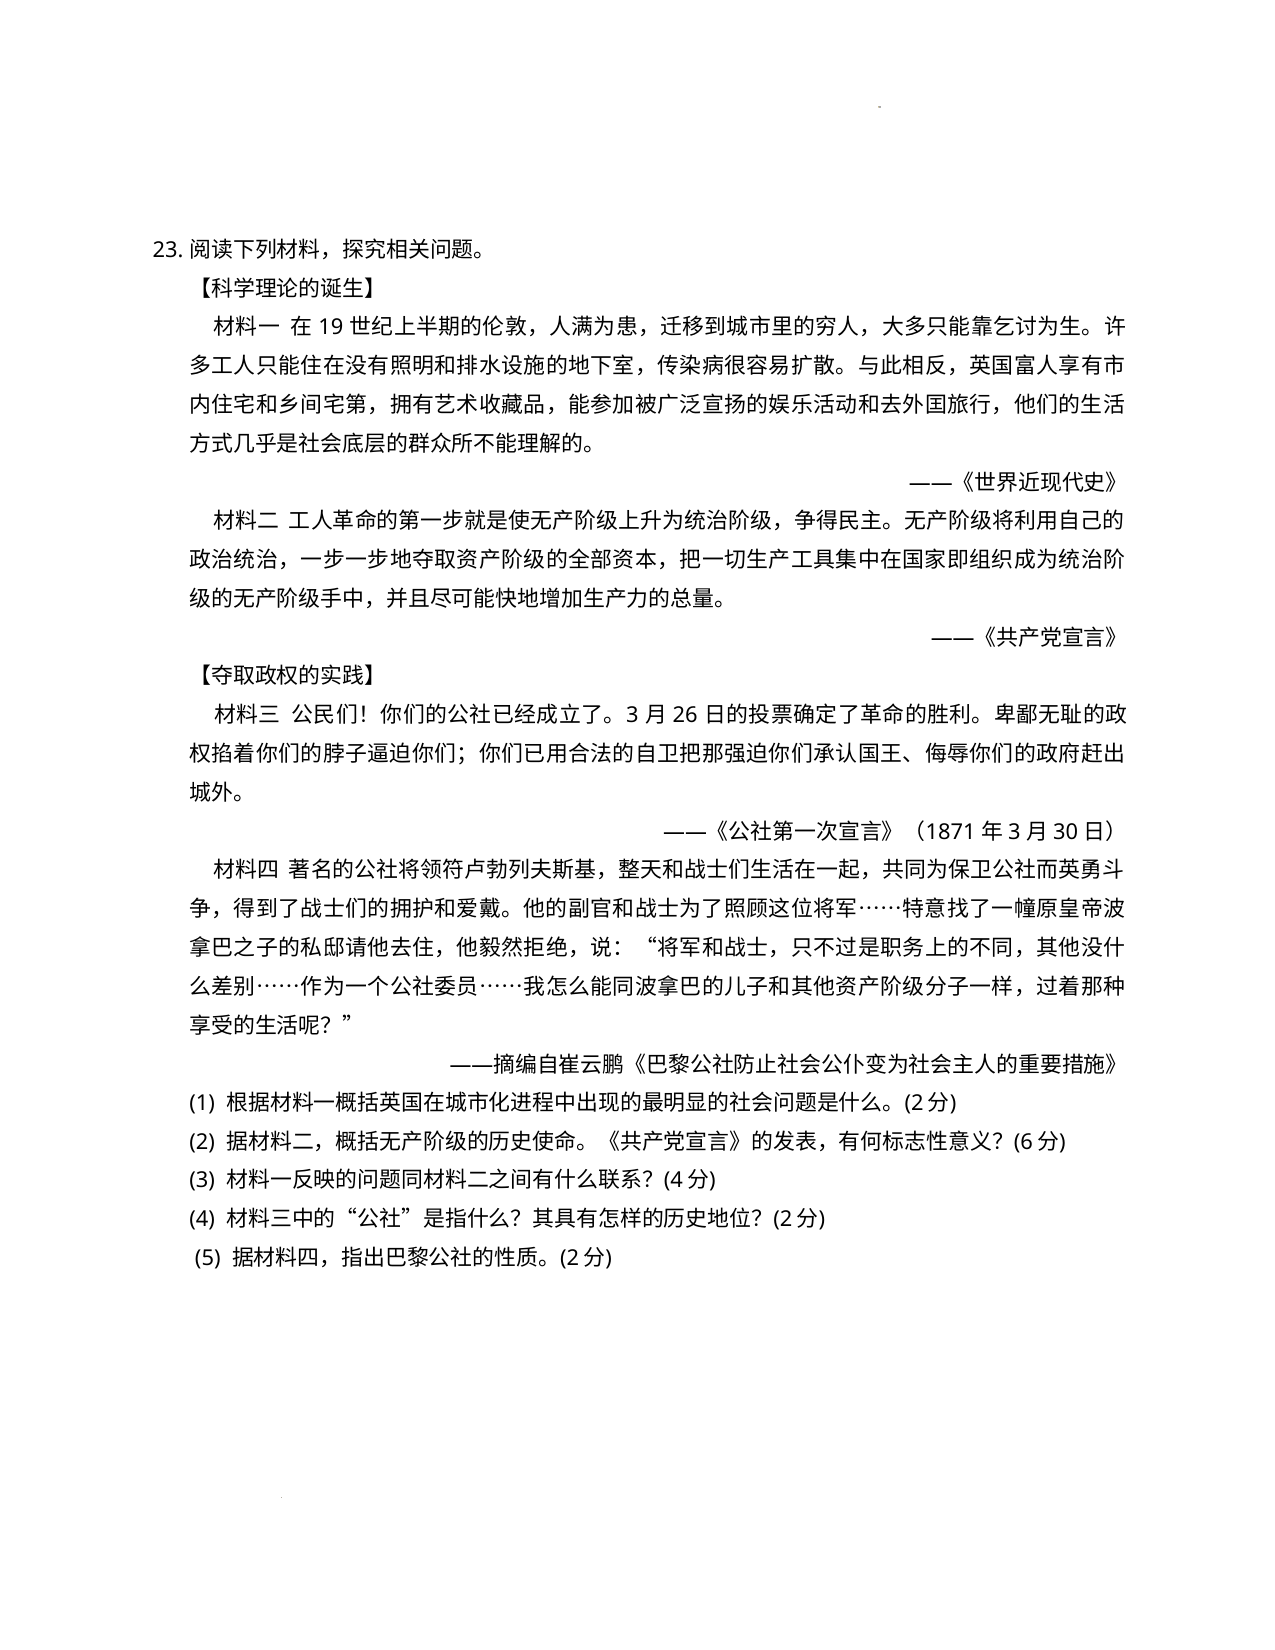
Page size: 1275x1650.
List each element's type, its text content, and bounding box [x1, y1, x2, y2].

text 材料四 著名的公社将领符卢勃列夫斯基，整天和战士们生活在一起，共同为保卫公社而英勇斗争，得到了战士们的拥护和爱戴。他的副官和战士为了照顾这位将军……特意找了一幢原皇帝波拿巴之子的私邸请他去住，他毅然拒绝，说：“将军和战士，只不过是职务上的不同，其他没什么差别……作为一个公社委员……我怎么能同波拿巴的儿子和其他资产阶级分子一样，过着那种享受的生活呢？” [189, 851, 1127, 1041]
text 【科学理论的诞生】 [189, 269, 1127, 303]
text 材料三 公民们！你们的公社已经成立了。3 月 26 日的投票确定了革命的胜利。卑鄙无耻的政权掐着你们的脖子逼迫你们；你们已用合法的自卫把那强迫你们承认国王、侮辱你们的政府赶出城外。 [189, 696, 1127, 808]
text ——《世界近现代史》 [189, 463, 1127, 497]
text 材料一 在 19 世纪上半期的伦敦，人满为患，迁移到城市里的穷人，大多只能靠乞讨为生。许多工人只能住在没有照明和排水设施的地下室，传染病很容易扩散。与此相反，英国富人享有市内住宅和乡间宅第，拥有艺术收藏品，能参加被广泛宣扬的娱乐活动和去外囯旅行，他们的生活方式几乎是社会底层的群众所不能理解的。 [189, 308, 1127, 459]
text (2) 据材料二，概括无产阶级的历史使命。《共产党宣言》的发表，有何标志性意义？(6分) [189, 1123, 1127, 1157]
text (4) ​材料三中的“公社”是指什么？其具有怎样的历史地位？(2分) [189, 1201, 1127, 1234]
text (5) ​据材料四，指出巴黎公社的性质。(2分) [189, 1239, 1127, 1273]
text ——摘编自崔云鹏《巴黎公社防止社会公仆变为社会主人的重要措施》 [189, 1046, 1127, 1080]
text (3) ​材料一反映的问题同材料二之间有什么联系？(4分) [189, 1162, 1127, 1196]
text 【夺取政权的实践】 [189, 657, 1127, 691]
text 阅读下列材料，探究相关问题。 [189, 231, 1127, 265]
text ——《共产党宣言》 [189, 619, 1127, 653]
text ——《公社第一次宣言》（1871 年 3 月 30 日） [189, 813, 1127, 847]
text 材料二 工人革命的第一步就是使无产阶级上升为统治阶级，争得民主。无产阶级将利用自己的政治统治，一步一步地夺取资产阶级的全部资本，把一切生产工具集中在国家即组织成为统治阶级的无产阶级手中，并且尽可能快地增加生产力的总量。 [189, 502, 1127, 614]
text (1) 根据材料一概括英国在城市化进程中出现的最明显的社会问题是什么。(2分) [189, 1084, 1127, 1118]
